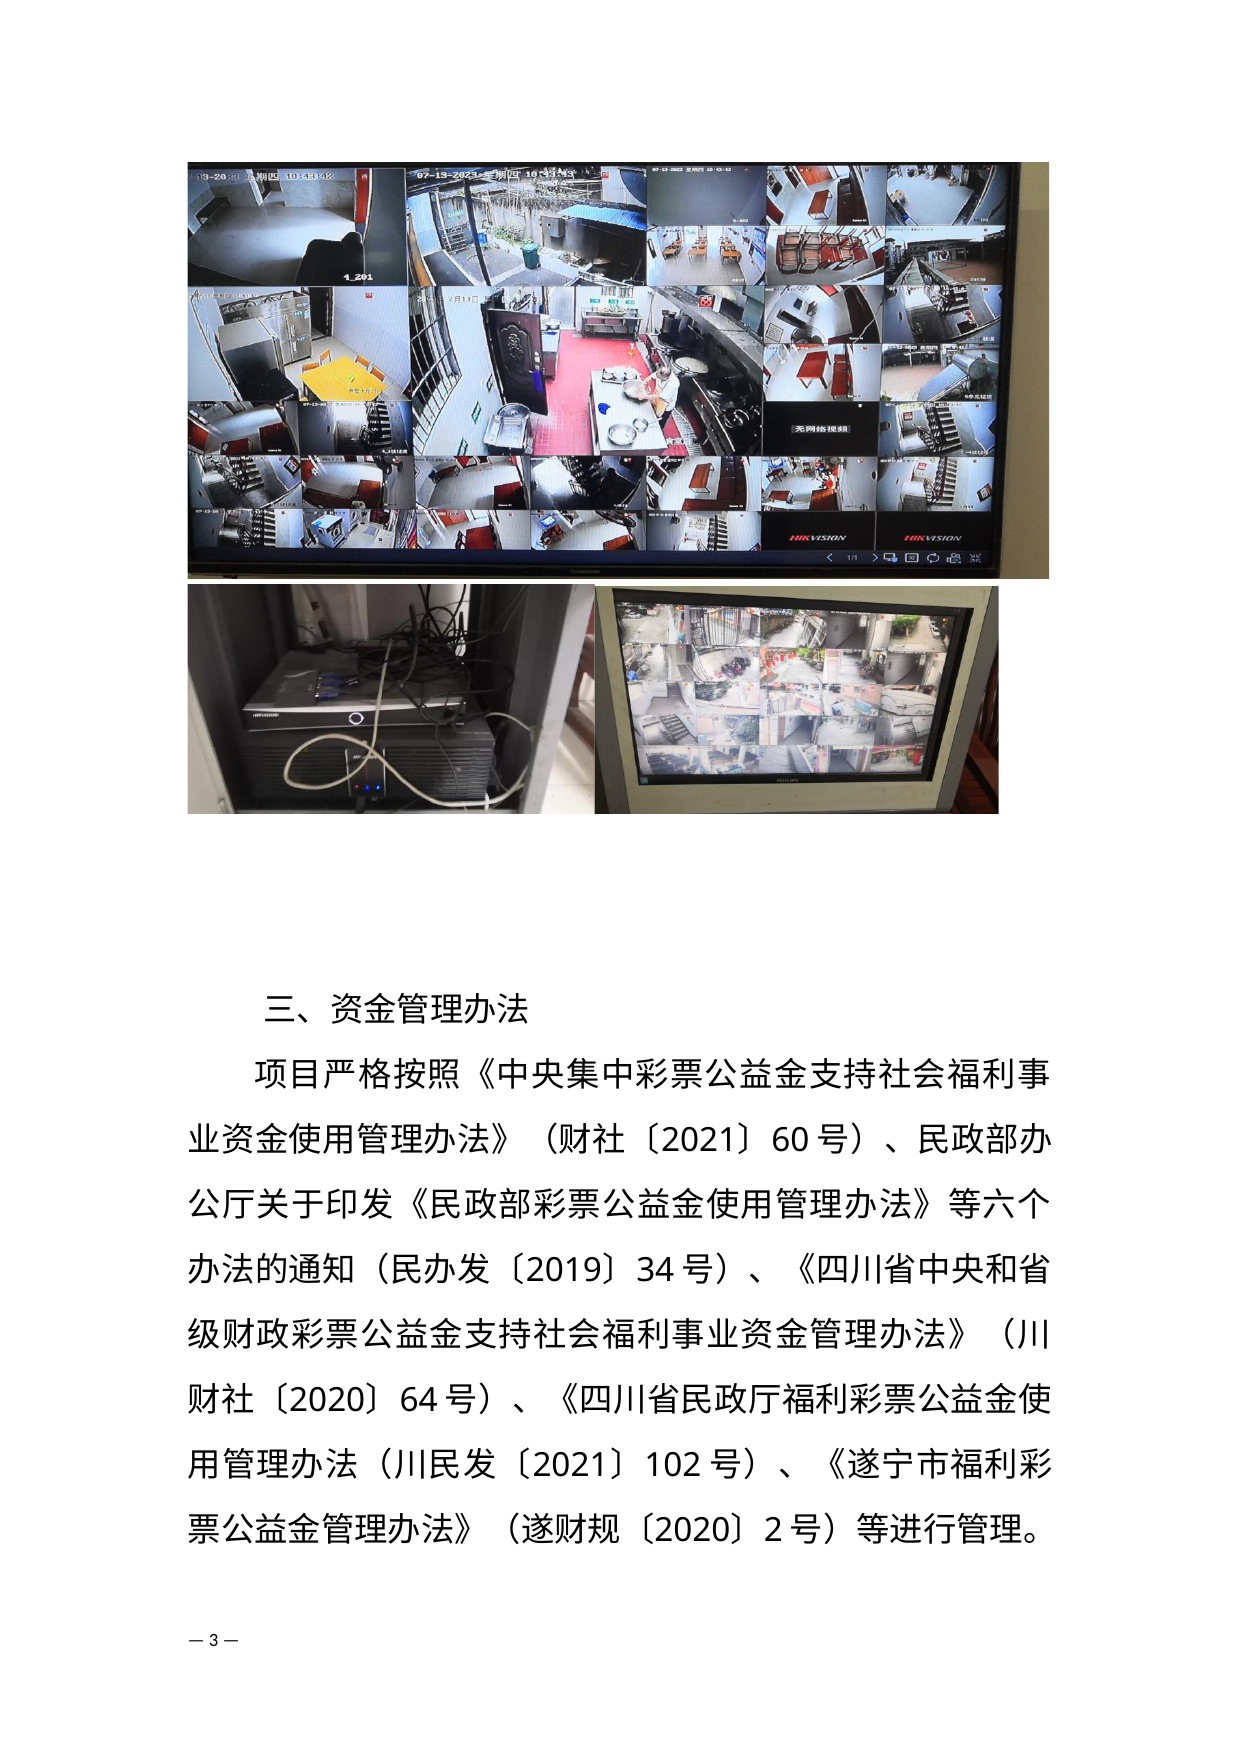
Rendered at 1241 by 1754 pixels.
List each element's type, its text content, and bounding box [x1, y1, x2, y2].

text 三、资金管理办法 [187, 974, 1053, 1039]
text 项目严格按照《中央集中彩票公益金支持社会福利事业资金使用管理办法》（财社〔2021〕60号）、民政部办公厅关于印发《民政部彩票公益金使用管理办法》等六个办法的通知（民办发〔2019〕34号）、《四川省中央和省级财政彩票公益金支持社会福利事业资金管理办法》（川财社〔2020〕64号）、《四川省民政厅福利彩票公益金使用管理办法（川民发〔2021〕102号）、《遂宁市福利彩票公益金管理办法》（遂财规〔2020〕2号）等进行管理。 [187, 1039, 1053, 1559]
picture [187, 162, 1050, 579]
picture [187, 584, 999, 814]
